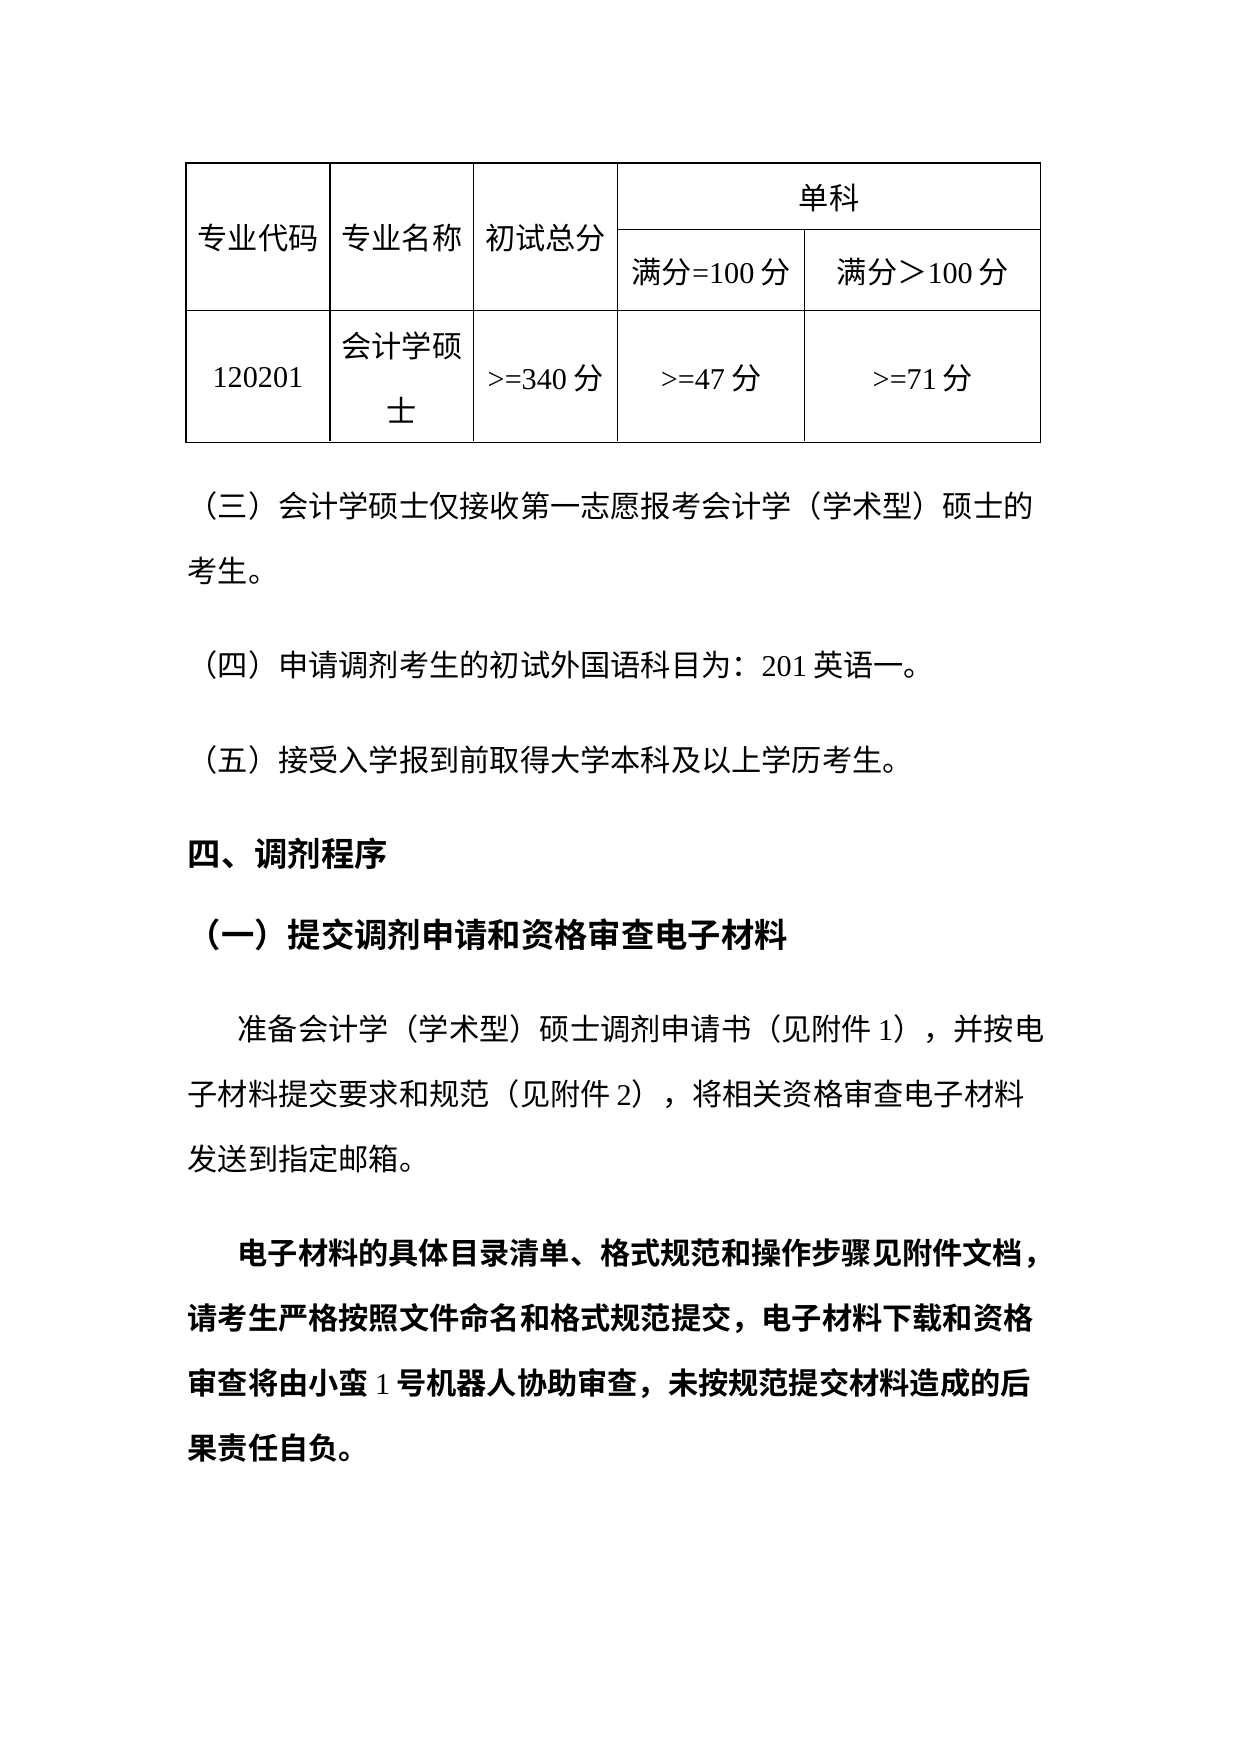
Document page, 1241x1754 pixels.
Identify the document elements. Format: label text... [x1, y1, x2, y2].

table_cell 会计学硕士 [331, 311, 473, 441]
table_cell 满分=100分 [618, 230, 804, 310]
table_header 专业代码 [187, 164, 329, 310]
text （五）接受入学报到前取得大学本科及以上学历考生。 [187, 725, 1053, 790]
table_cell >=71分 [805, 311, 1040, 441]
text 四、调剂程序 [187, 819, 1053, 884]
text （四）申请调剂考生的初试外国语科目为：201英语一。 [187, 631, 1053, 696]
text 准备会计学（学术型）硕士调剂申请书（见附件1），并按电子材料提交要求和规范（见附件2），将相关资格审查电子材料发送到指定邮箱。 [187, 994, 1053, 1189]
text （三）会计学硕士仅接收第一志愿报考会计学（学术型）硕士的考生。 [187, 472, 1053, 602]
table_header 专业名称 [331, 164, 473, 310]
table_cell >=47分 [618, 311, 804, 441]
table_header 单科 [618, 164, 1040, 228]
table_cell 满分＞100分 [805, 230, 1040, 310]
text 电子材料的具体目录清单、格式规范和操作步骤见附件文档，请考生严格按照文件命名和格式规范提交，电子材料下载和资格审查将由小蛮1号机器人协助审查，未按规范提交材料造成的后果责任自负。 [187, 1218, 1053, 1478]
text （一）提交调剂申请和资格审查电子材料 [187, 900, 1053, 965]
table_cell >=340分 [474, 311, 617, 441]
table_header 初试总分 [474, 164, 617, 310]
table_cell 120201 [187, 311, 329, 441]
